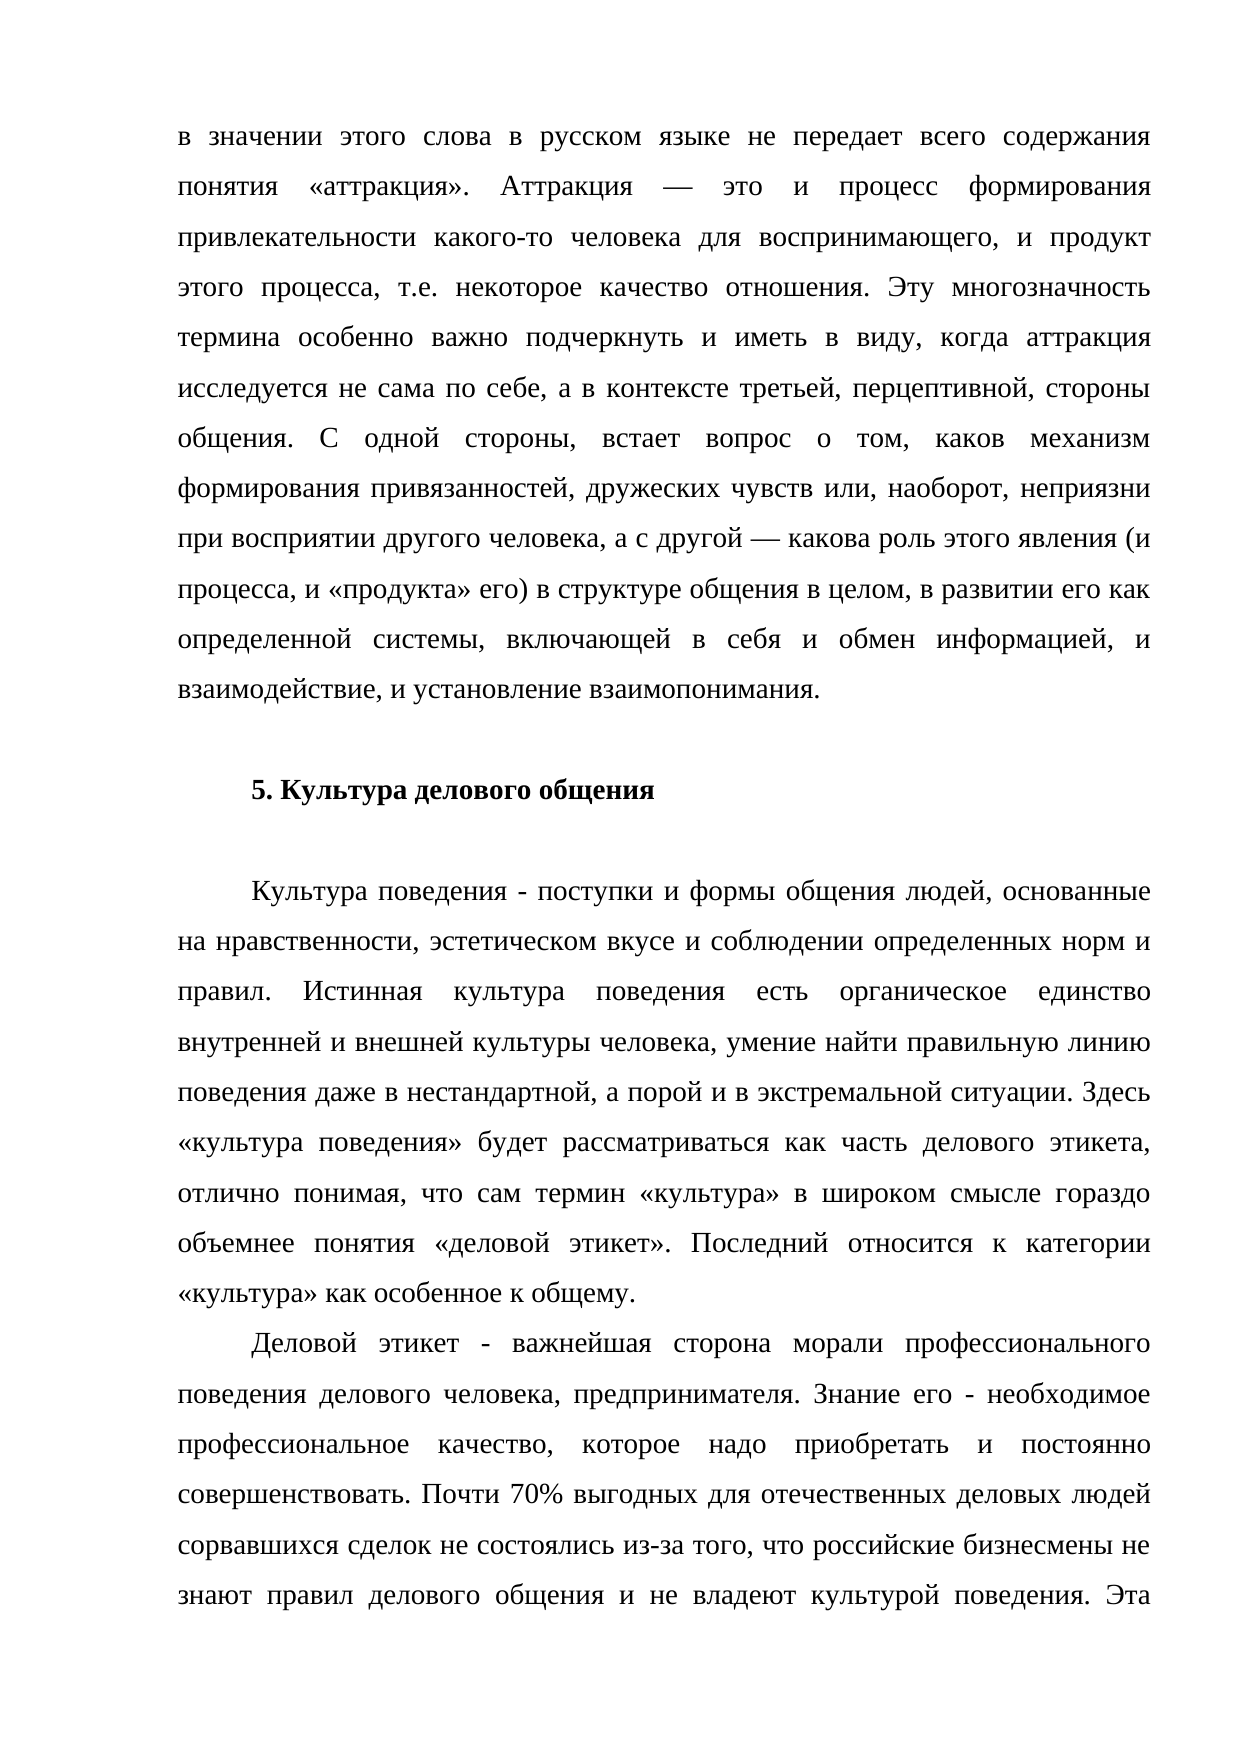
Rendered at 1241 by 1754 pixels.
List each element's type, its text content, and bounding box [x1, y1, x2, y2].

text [177, 118, 1152, 705]
text 5. Культура делового общения [177, 772, 1152, 806]
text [177, 1326, 1152, 1611]
text Культура поведения - поступки и формы общения людей, основанные на нравственности, эстетическом вкусе и соблюдении определенных норм и правил. Истинная культура поведения есть органическое единство внутренней и внешней культуры человека, умение найти правильную линию поведения даже в нестандартной, а порой и в экстремальной ситуации. Здесь «культура поведения» будет рассматриваться как часть делового этикета, отлично понимая, что сам термин «культура» в широком смысле гораздо объемнее понятия «деловой этикет». Последний относится к категории «культура» как особенное к общему. [177, 873, 1152, 1309]
